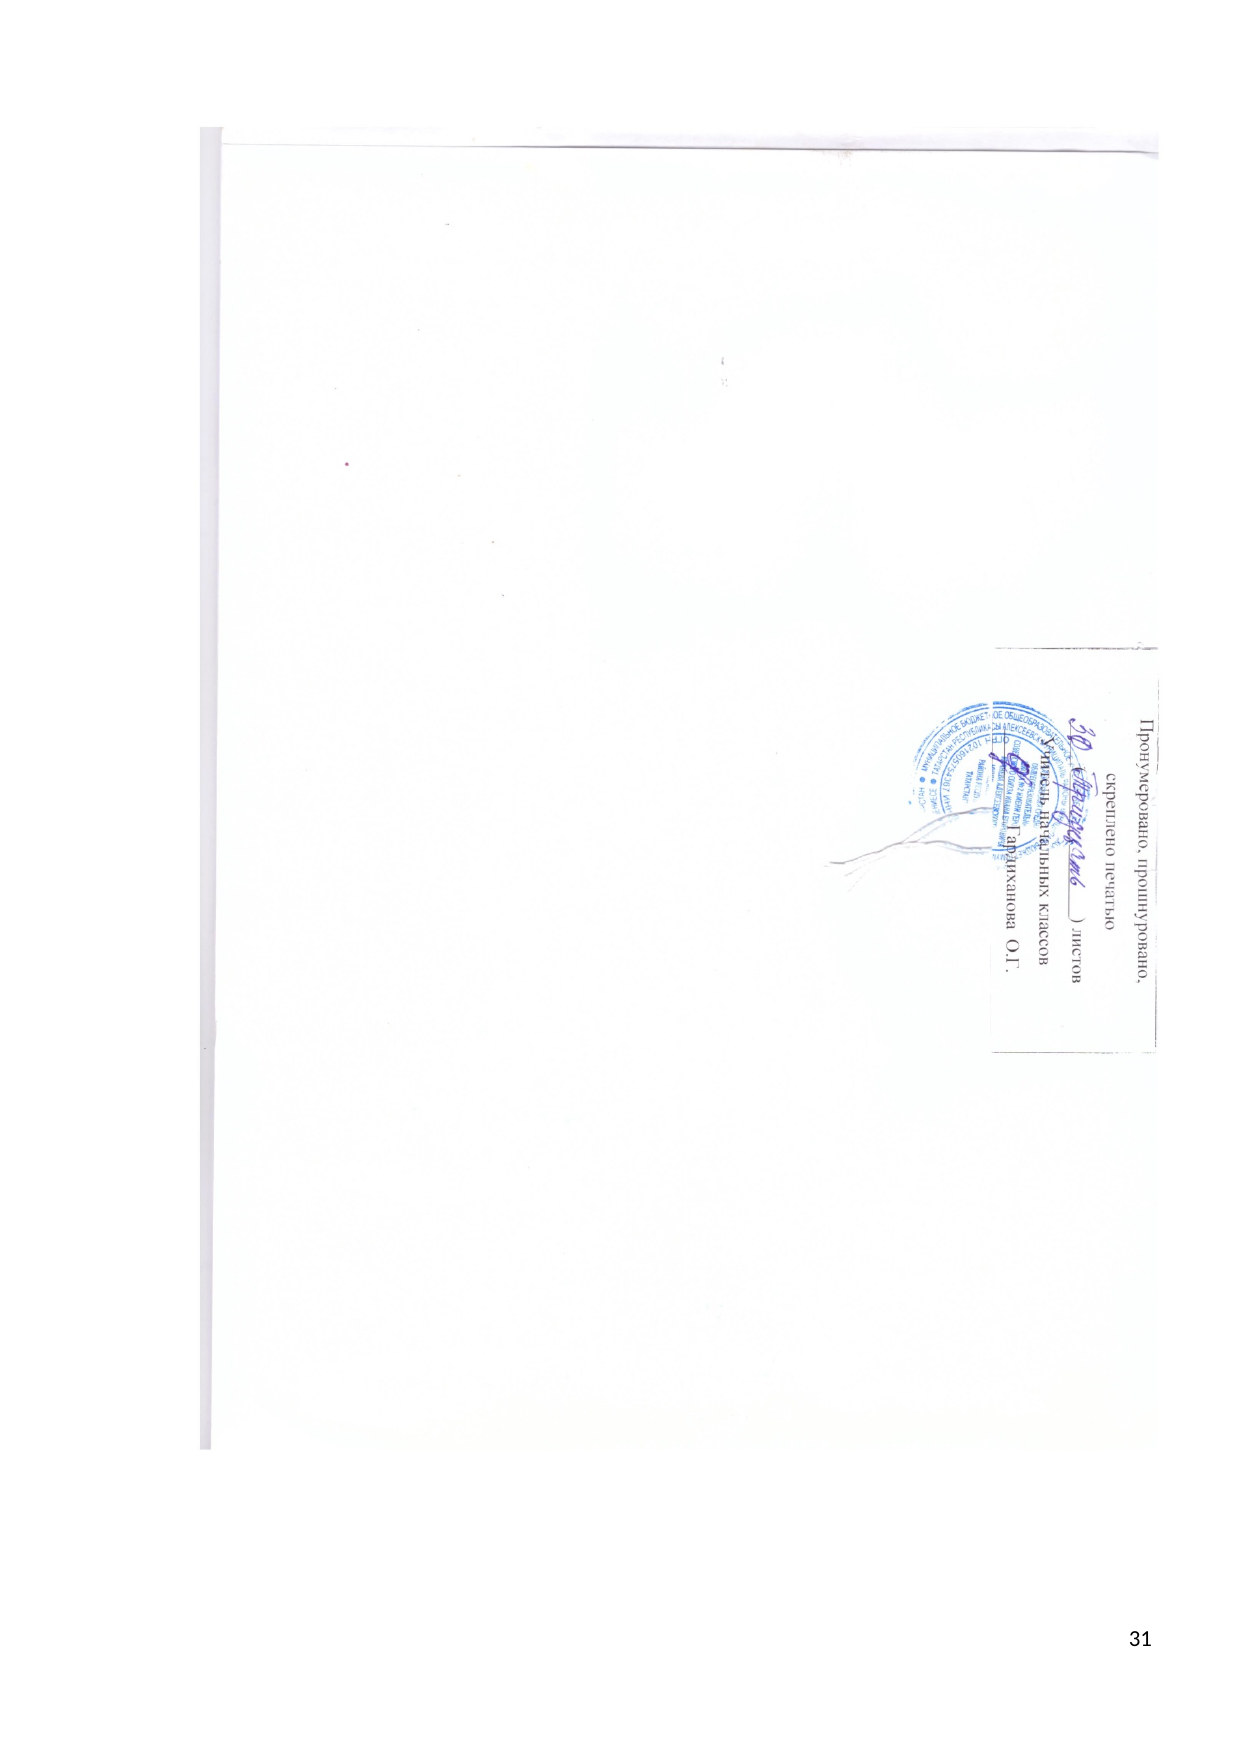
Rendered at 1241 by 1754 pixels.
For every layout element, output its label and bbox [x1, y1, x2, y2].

picture [191, 118, 1167, 1458]
